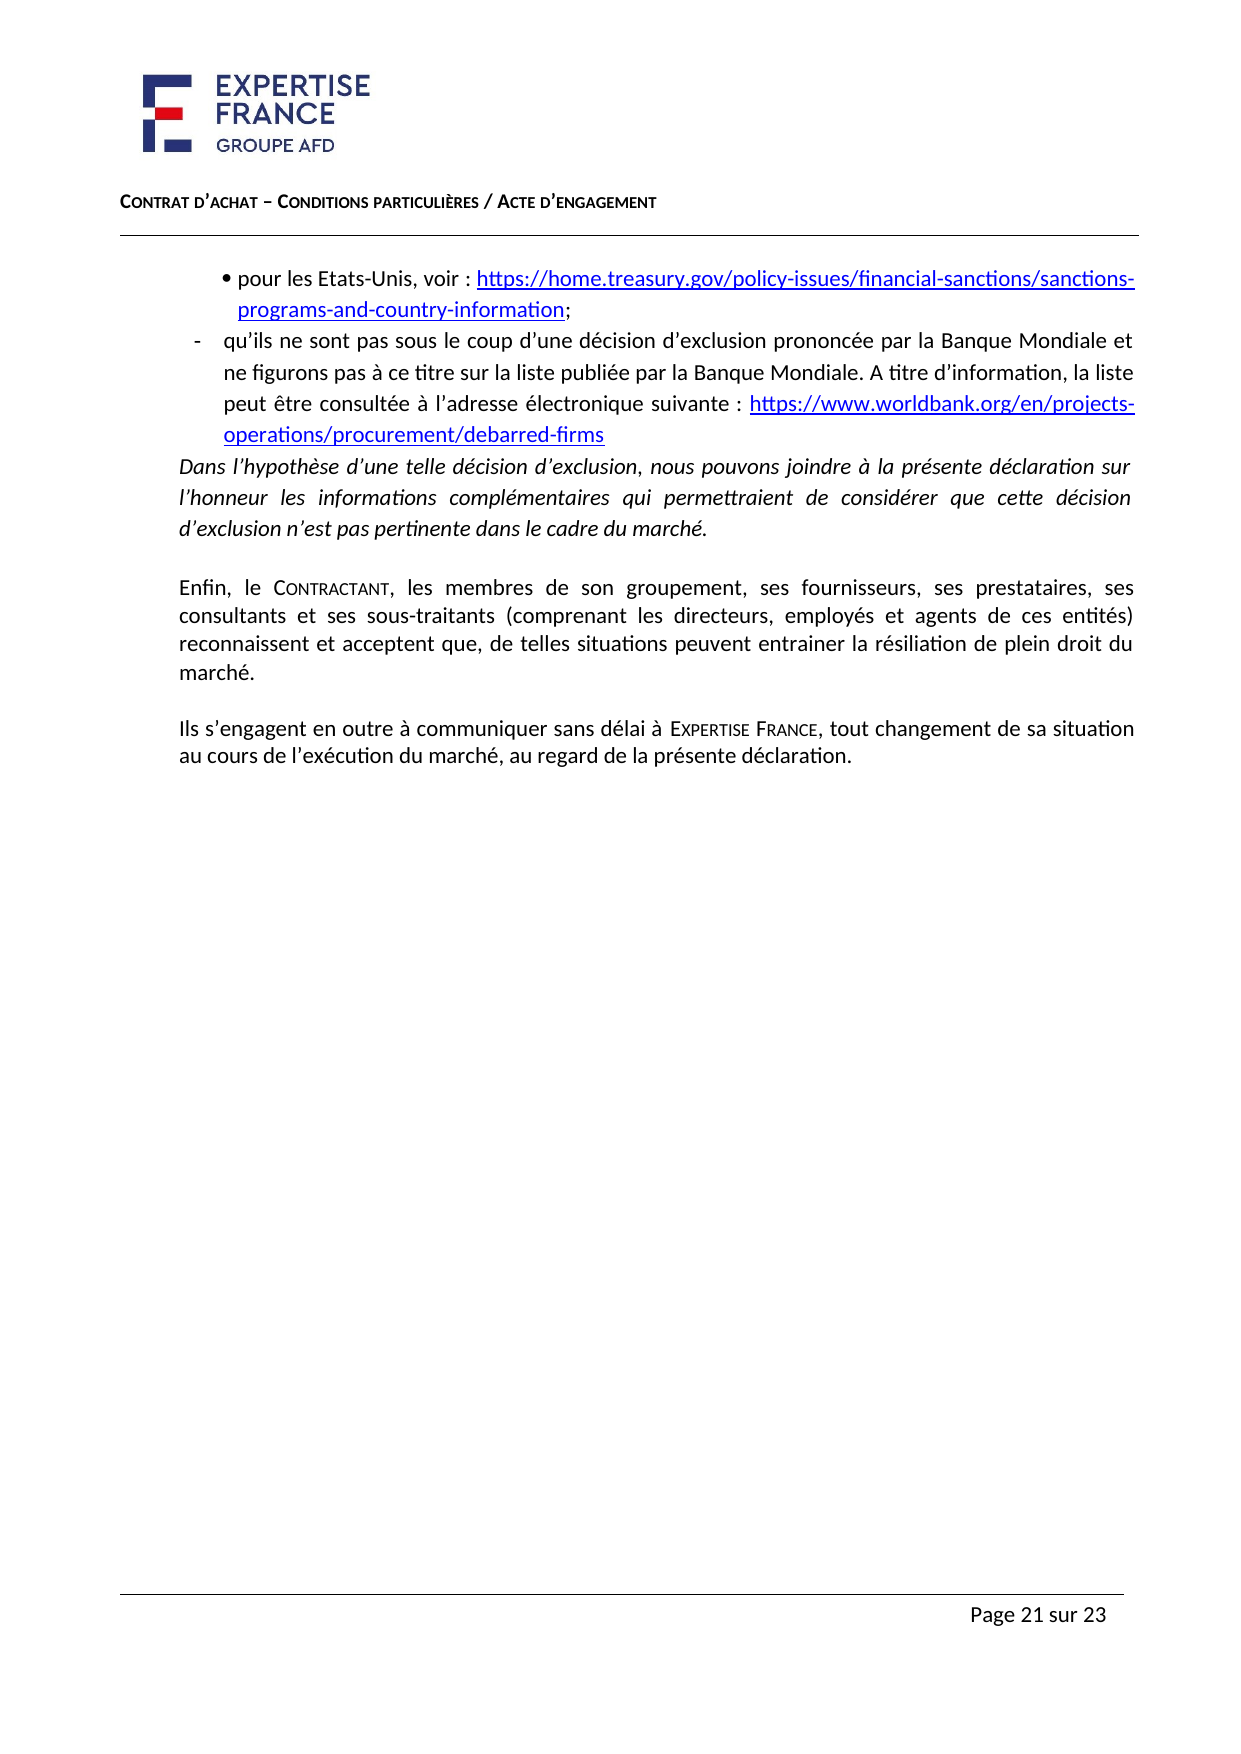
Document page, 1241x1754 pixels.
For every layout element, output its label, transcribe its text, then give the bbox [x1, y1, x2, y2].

text Ils s’engagent en outre à communiquer sans délai à Expertise France, tout changement de sa situation au cours de l’exécution du marché, au regard de la présente déclaration. [179, 714, 1135, 770]
list pour les Etats-Unis, voir : https://home.treasury.gov/policy-issues/financial-sanctions/sanctions-programs-and-country-information; [223, 261, 1135, 323]
text Enfin, le Contractant, les membres de son groupement, ses fournisseurs, ses prestataires, ses consultants et ses sous-traitants (comprenant les directeurs, employés et agents de ces entités) reconnaissent et acceptent que, de telles situations peuvent entrainer la résiliation de plein droit du marché. [179, 573, 1135, 686]
list qu’ils ne sont pas sous le coup d’une décision d’exclusion prononcée par la Banque Mondiale et ne figurons pas à ce titre sur la liste publiée par la Banque Mondiale. A titre d’information, la liste peut être consultée à l’adresse électronique suivante : https://www.worldbank.org/en/projects-operations/procurement/debarred-firms [194, 323, 1135, 448]
text Dans l’hypothèse d’une telle décision d’exclusion, nous pouvons joindre à la présente déclaration sur l’honneur les informations complémentaires qui permettraient de considérer que cette décision d’exclusion n’est pas pertinente dans le cadre du marché. [179, 448, 1135, 542]
picture [120, 41, 397, 183]
